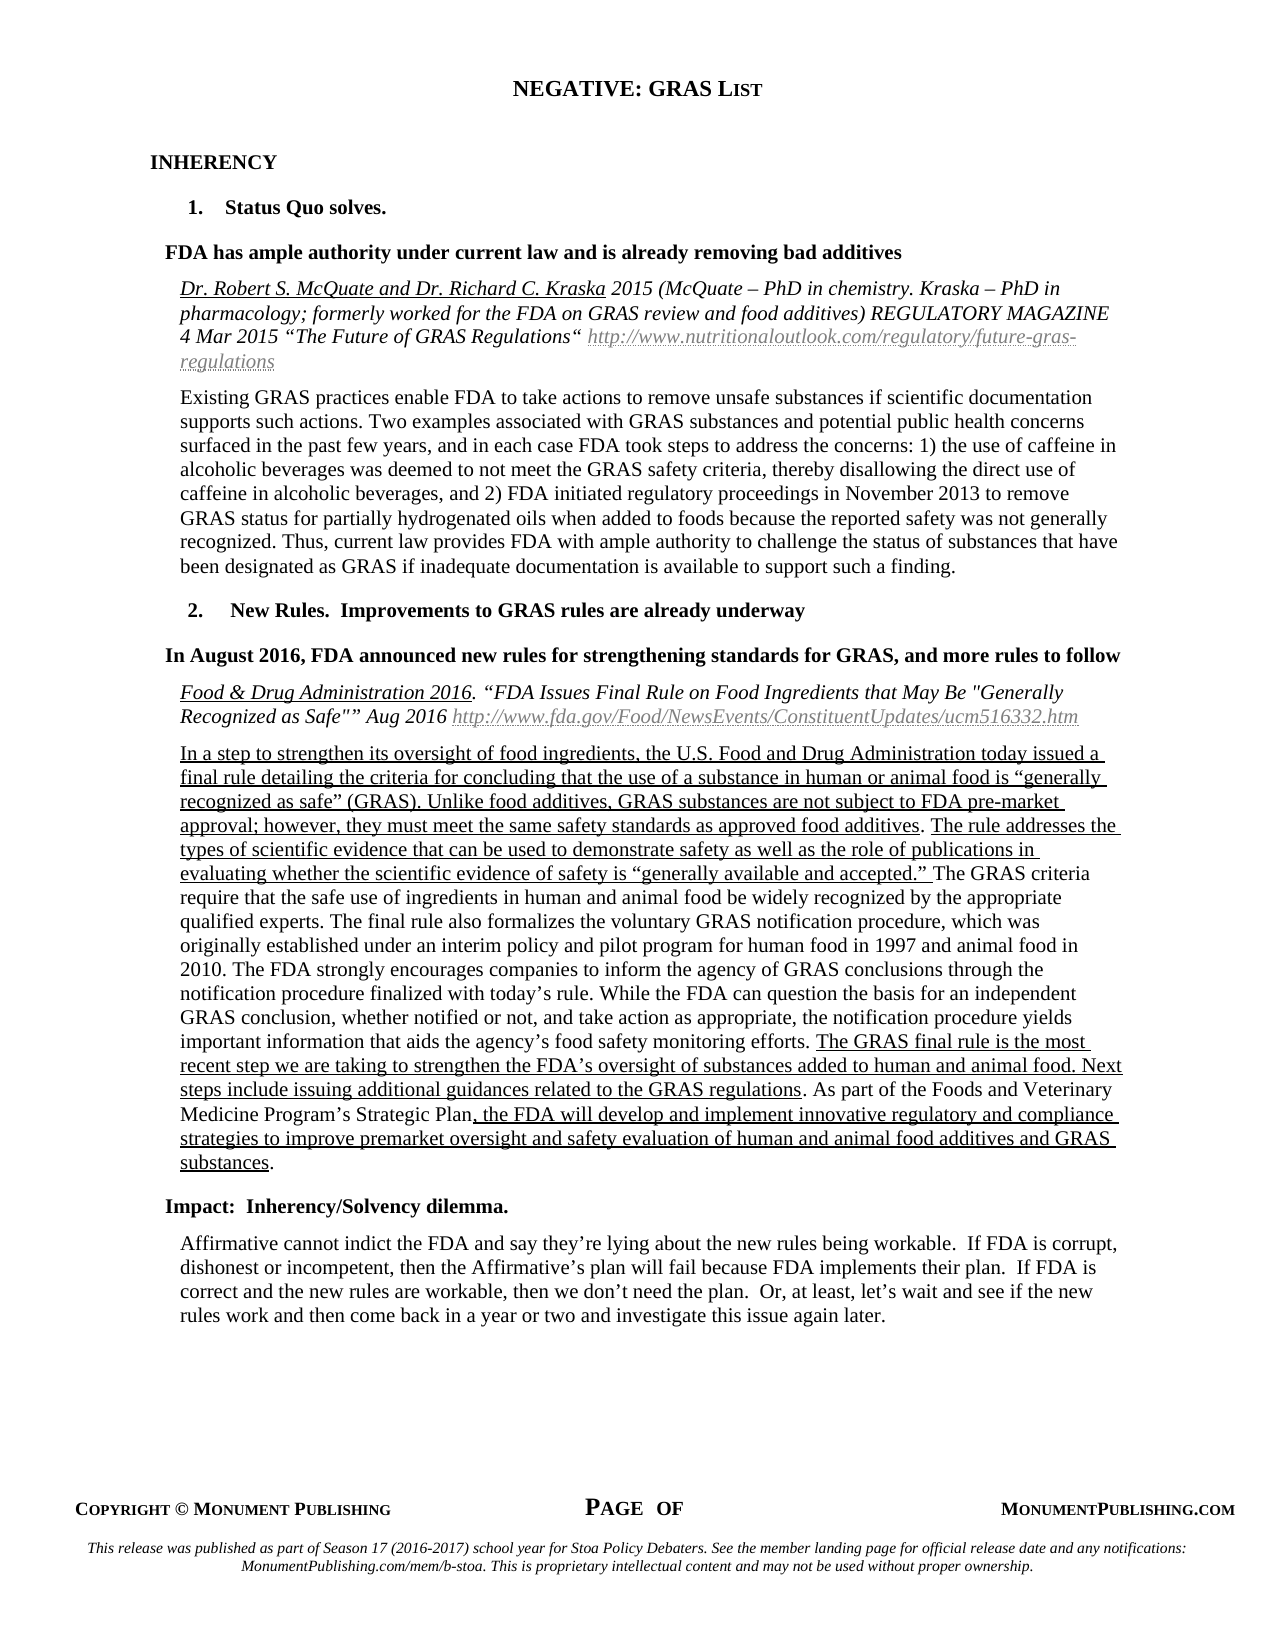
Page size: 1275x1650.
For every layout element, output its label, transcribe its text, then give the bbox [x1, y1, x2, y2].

text FDA has ample authority under current law and is already removing bad additives [165, 240, 1125, 264]
text In a step to strengthen its oversight of food ingredients, the U.S. Food and Drug Administration today issued a final rule detailing the criteria for concluding that the use of a substance in human or animal food is “generally recognized as safe” (GRAS). Unlike food additives, GRAS substances are not subject to FDA pre-market approval; however, they must meet the same safety standards as approved food additives. The rule addresses the types of scientific evidence that can be used to demonstrate safety as well as the role of publications in evaluating whether the scientific evidence of safety is “generally available and accepted.” The GRAS criteria require that the safe use of ingredients in human and animal food be widely recognized by the appropriate qualified experts. The final rule also formalizes the voluntary GRAS notification procedure, which was originally established under an interim policy and pilot program for human food in 1997 and animal food in 2010. The FDA strongly encourages companies to inform the agency of GRAS conclusions through the notification procedure finalized with today’s rule. While the FDA can question the basis for an independent GRAS conclusion, whether notified or not, and take action as appropriate, the notification procedure yields important information that aids the agency’s food safety monitoring efforts. The GRAS final rule is the most recent step we are taking to strengthen the FDA’s oversight of substances added to human and animal food. Next steps include issuing additional guidances related to the GRAS regulations. As part of the Foods and Veterinary Medicine Program’s Strategic Plan, the FDA will develop and implement innovative regulatory and compliance strategies to improve premarket oversight and safety evaluation of human and animal food additives and GRAS substances. [180, 741, 1125, 1174]
text Impact: Inherency/Solvency dilemma. [165, 1194, 1125, 1218]
list New Rules. Improvements to GRAS rules are already underway [187, 598, 1125, 622]
text Affirmative cannot indict the FDA and say they’re lying about the new rules being workable. If FDA is corrupt, dishonest or incompetent, then the Affirmative’s plan will fail because FDA implements their plan. If FDA is correct and the new rules are workable, then we don’t need the plan. Or, at least, let’s wait and see if the new rules work and then come back in a year or two and investigate this issue again later. [180, 1231, 1125, 1327]
list Status Quo solves. [187, 195, 1125, 219]
text Food & Drug Administration 2016. “FDA Issues Final Rule on Food Ingredients that May Be "Generally Recognized as Safe"” Aug 2016 http://www.fda.gov/Food/NewsEvents/ConstituentUpdates/ucm516332.htm [180, 680, 1125, 728]
text In August 2016, FDA announced new rules for strengthening standards for GRAS, and more rules to follow [165, 643, 1125, 667]
text INHERENCY [150, 150, 1125, 174]
text Dr. Robert S. McQuate and Dr. Richard C. Kraska 2015 (McQuate – PhD in chemistry. Kraska – PhD in pharmacology; formerly worked for the FDA on GRAS review and food additives) REGULATORY MAGAZINE 4 Mar 2015 “The Future of GRAS Regulations“ http://www.nutritionaloutlook.com/regulatory/future-gras-regulations [180, 276, 1125, 373]
text Existing GRAS practices enable FDA to take actions to remove unsafe substances if scientific documentation supports such actions. Two examples associated with GRAS substances and potential public health concerns surfaced in the past few years, and in each case FDA took steps to address the concerns: 1) the use of caffeine in alcoholic beverages was deemed to not meet the GRAS safety criteria, thereby disallowing the direct use of caffeine in alcoholic beverages, and 2) FDA initiated regulatory proceedings in November 2013 to remove GRAS status for partially hydrogenated oils when added to foods because the reported safety was not generally recognized. Thus, current law provides FDA with ample authority to challenge the status of substances that have been designated as GRAS if inadequate documentation is available to support such a finding. [180, 385, 1125, 578]
